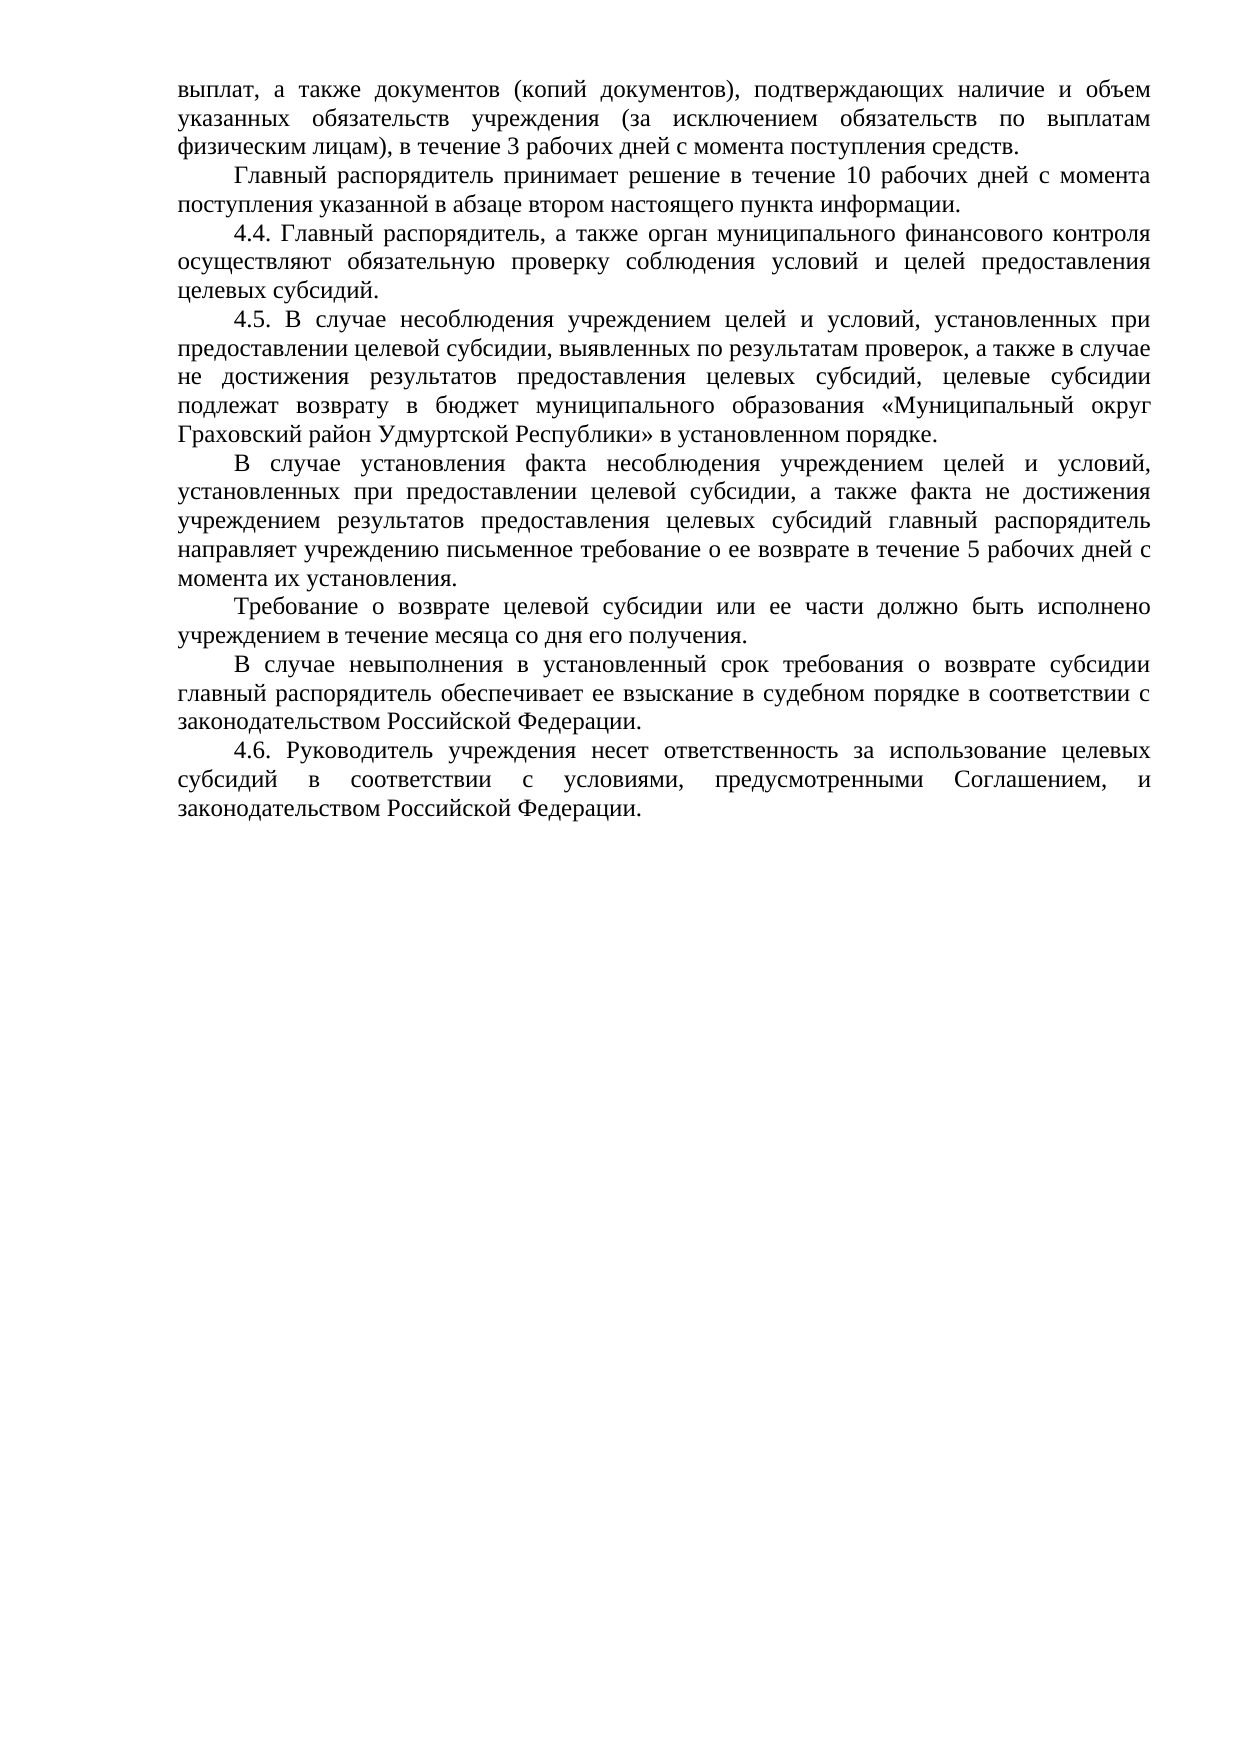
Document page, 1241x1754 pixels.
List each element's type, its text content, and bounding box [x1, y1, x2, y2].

text 4.6. Руководитель учреждения несет ответственность за использование целевых субсидий в соответствии с условиями, предусмотренными Соглашением, и законодательством Российской Федерации. [177, 735, 1152, 821]
text 4.5. В случае несоблюдения учреждением целей и условий, установленных при предоставлении целевой субсидии, выявленных по результатам проверок, а также в случае не достижения результатов предоставления целевых субсидий, целевые субсидии подлежат возврату в бюджет муниципального образования «Муниципальный округ Граховский район Удмуртской Республики» в установленном порядке. [177, 304, 1152, 448]
text В случае установления факта несоблюдения учреждением целей и условий, установленных при предоставлении целевой субсидии, а также факта не достижения учреждением результатов предоставления целевых субсидий главный распорядитель направляет учреждению письменное требование о ее возврате в течение 5 рабочих дней с момента их установления. [177, 448, 1152, 591]
text Требование о возврате целевой субсидии или ее части должно быть исполнено учреждением в течение месяца со дня его получения. [177, 591, 1152, 649]
text Главный распорядитель принимает решение в течение 10 рабочих дней с момента поступления указанной в абзаце втором настоящего пункта информации. [177, 160, 1152, 218]
text В случае невыполнения в установленный срок требования о возврате субсидии главный распорядитель обеспечивает ее взыскание в судебном порядке в соответствии с законодательством Российской Федерации. [177, 649, 1152, 735]
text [177, 74, 1152, 160]
text 4.4. Главный распорядитель, а также орган муниципального финансового контроля осуществляют обязательную проверку соблюдения условий и целей предоставления целевых субсидий. [177, 218, 1152, 304]
